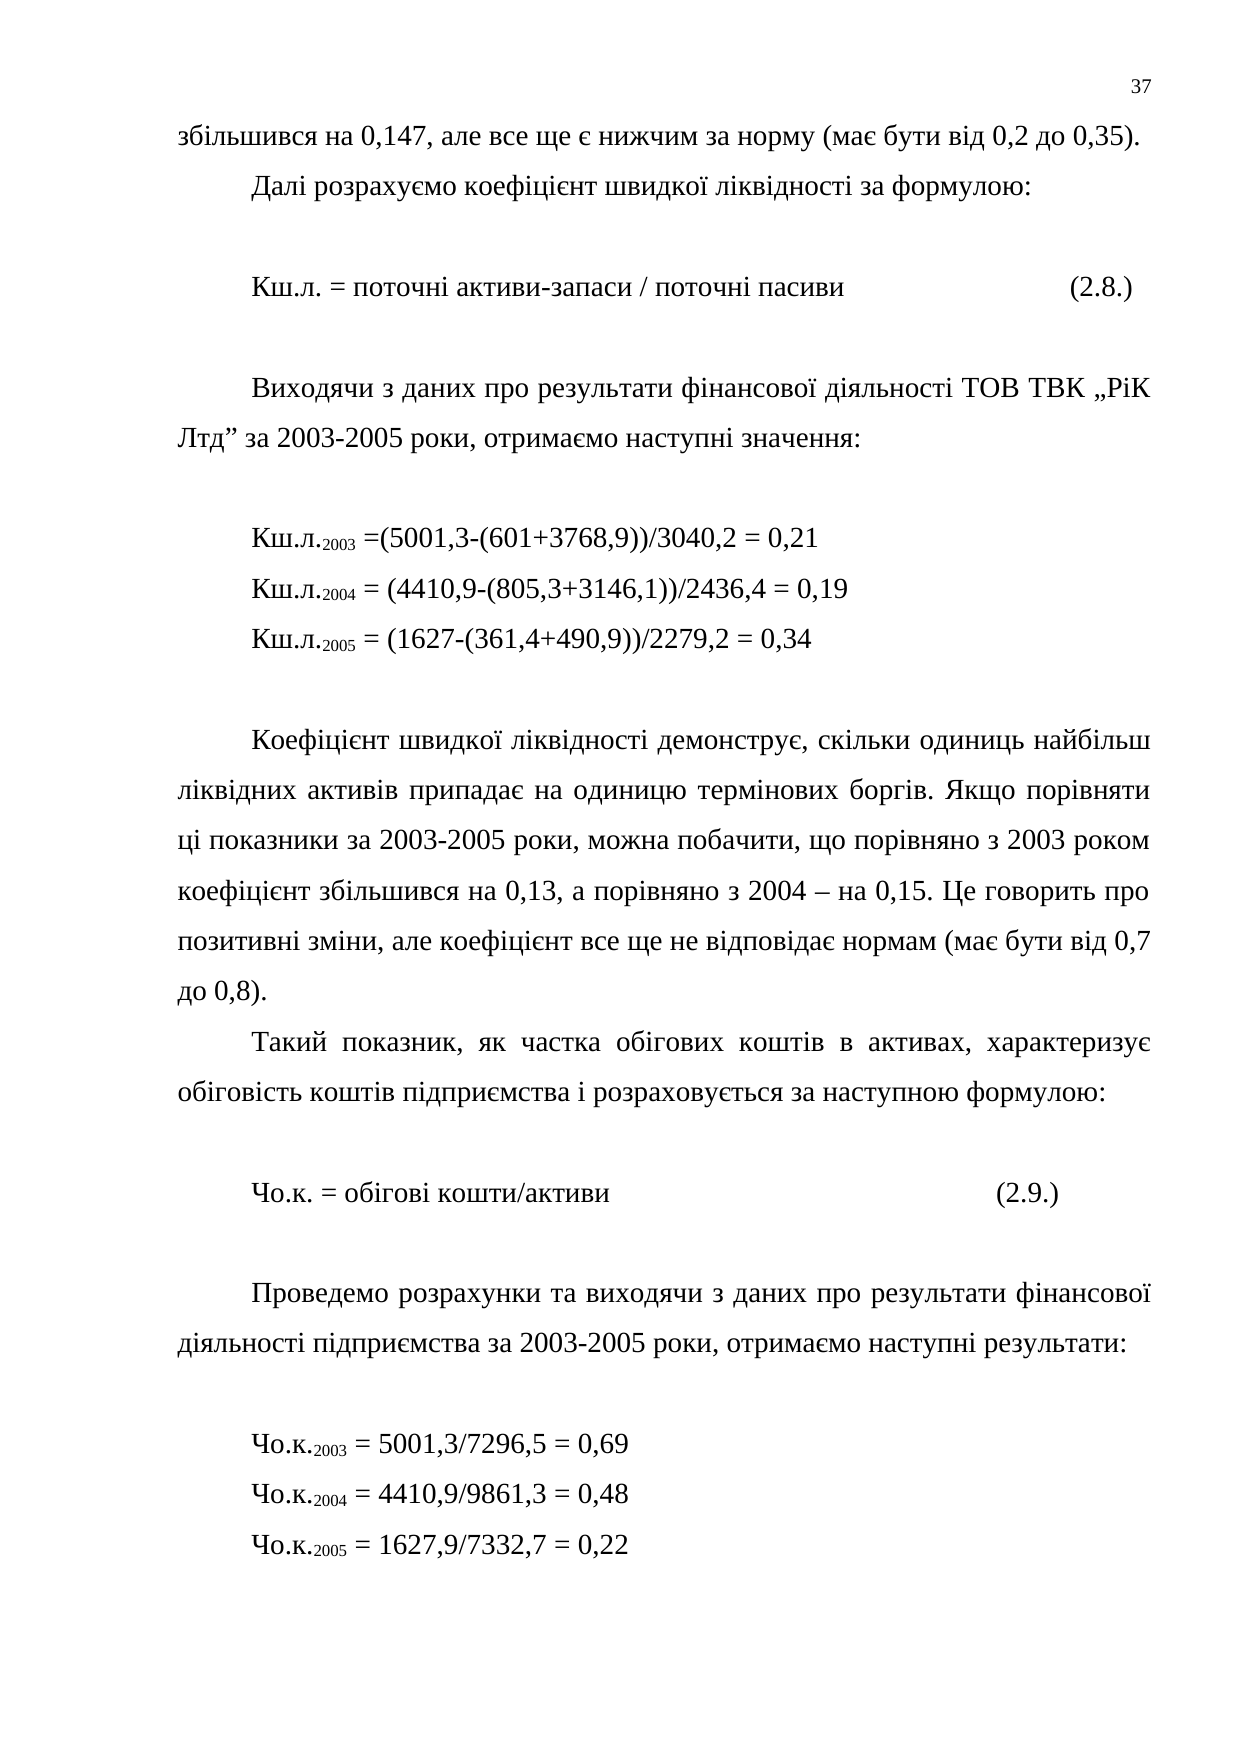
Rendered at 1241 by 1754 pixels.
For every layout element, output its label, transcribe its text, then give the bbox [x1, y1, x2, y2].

text Чо.к.2005 = 1627,9/7332,7 = 0,22 [177, 1527, 1152, 1560]
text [177, 118, 1152, 152]
text Кш.л.2003 =(5001,3-(601+3768,9))/3040,2 = 0,21 [177, 521, 1152, 554]
text Виходячи з даних про результати фінансової діяльності ТОВ ТВК „РіК Лтд” за 2003-2005 роки, отримаємо наступні значення: [177, 370, 1152, 453]
text Проведемо розрахунки та виходячи з даних про результати фінансової діяльності підприємства за 2003-2005 роки, отримаємо наступні результати: [177, 1275, 1152, 1359]
text Коефіцієнт швидкої ліквідності демонструє, скільки одиниць найбільш ліквідних активів припадає на одиницю термінових боргів. Якщо порівняти ці показники за 2003-2005 роки, можна побачити, що порівняно з 2003 роком коефіцієнт збільшився на 0,13, а порівняно з 2004 – на 0,15. Це говорить про позитивні зміни, але коефіцієнт все ще не відповідає нормам (має бути від 0,7 до 0,8). [177, 722, 1152, 1007]
text Чо.к. = обігові кошти/активи (2.9.) [177, 1175, 1152, 1208]
text Кш.л. = поточні активи-запаси / поточні пасиви (2.8.) [177, 269, 1152, 303]
text Кш.л.2005 = (1627-(361,4+490,9))/2279,2 = 0,34 [177, 621, 1152, 655]
text Чо.к.2003 = 5001,3/7296,5 = 0,69 [177, 1426, 1152, 1460]
text Далі розрахуємо коефіцієнт швидкої ліквідності за формулою: [177, 168, 1152, 202]
text Такий показник, як частка обігових коштів в активах, характеризує обіговість коштів підприємства і розраховується за наступною формулою: [177, 1024, 1152, 1108]
text Кш.л.2004 = (4410,9-(805,3+3146,1))/2436,4 = 0,19 [177, 571, 1152, 604]
text Чо.к.2004 = 4410,9/9861,3 = 0,48 [177, 1477, 1152, 1510]
